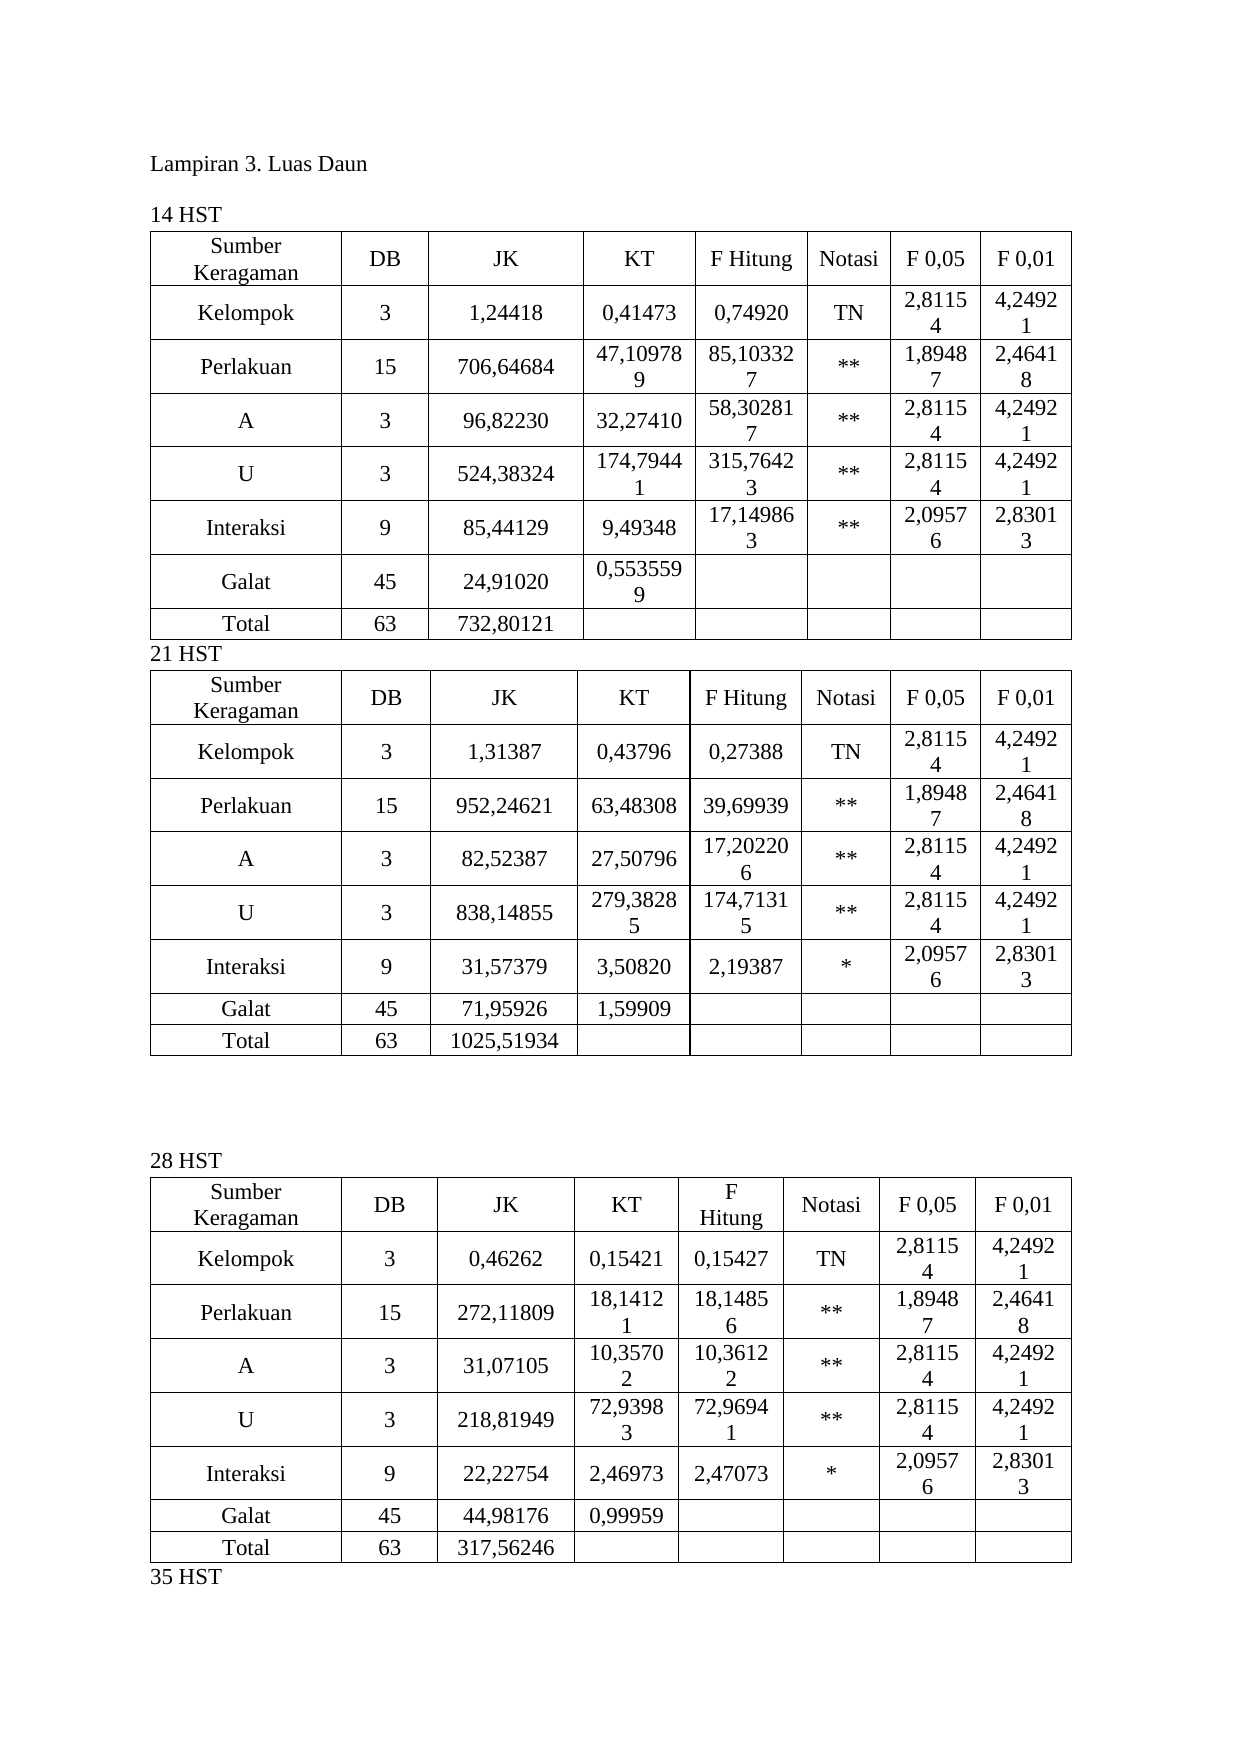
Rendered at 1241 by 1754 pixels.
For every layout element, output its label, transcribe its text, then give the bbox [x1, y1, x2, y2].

table_cell [575, 1532, 678, 1562]
table_cell 47,109789 [584, 340, 695, 392]
table_cell 3 [342, 1393, 437, 1446]
table_cell 2,81154 [891, 394, 980, 446]
table_cell [891, 994, 980, 1024]
table_cell 63,48308 [578, 779, 689, 831]
table_cell 3 [342, 394, 428, 446]
table_header F Hitung [691, 671, 801, 724]
table_cell 3 [342, 725, 430, 777]
table_cell 31,57379 [431, 940, 577, 992]
table_cell A [151, 394, 341, 446]
table_cell TN [802, 725, 890, 777]
table_cell 272,11809 [438, 1285, 574, 1338]
table_cell 0,41473 [584, 286, 695, 339]
text 21 HST [150, 640, 1090, 666]
table_cell Perlakuan [151, 1285, 341, 1338]
table_cell 9 [342, 1447, 437, 1499]
table_cell 96,82230 [429, 394, 583, 446]
table_cell 1,31387 [431, 725, 577, 777]
table_cell 1,24418 [429, 286, 583, 339]
table_cell Kelompok [151, 725, 341, 777]
table_cell 4,24921 [976, 1393, 1071, 1446]
table_cell [802, 994, 890, 1024]
table_header F 0,05 [891, 671, 980, 724]
table_header Notasi [784, 1178, 879, 1231]
table_cell [891, 1025, 980, 1055]
table_cell 4,24921 [981, 725, 1071, 777]
table_cell 3 [342, 1339, 437, 1392]
table_cell Perlakuan [151, 340, 341, 392]
table_cell [981, 1025, 1071, 1055]
table_cell 10,35702 [575, 1339, 678, 1392]
table_cell 0,15421 [575, 1232, 678, 1284]
table_cell 45 [342, 994, 430, 1024]
table_cell 2,46973 [575, 1447, 678, 1499]
table_cell 2,81154 [891, 832, 980, 885]
table_cell [808, 609, 890, 639]
table_cell 17,149863 [696, 501, 807, 554]
table_cell 17,202206 [691, 832, 801, 885]
table_cell 71,95926 [431, 994, 577, 1024]
table_cell 31,07105 [438, 1339, 574, 1392]
table_cell 0,27388 [691, 725, 801, 777]
table_cell 39,69939 [691, 779, 801, 831]
table_cell 82,52387 [431, 832, 577, 885]
table_cell 2,81154 [891, 886, 980, 939]
text 35 HST [150, 1563, 1090, 1589]
table_cell 0,46262 [438, 1232, 574, 1284]
table_cell 3 [342, 1232, 437, 1284]
table_cell 3,50820 [578, 940, 689, 992]
table_cell 0,5535599 [584, 555, 695, 607]
table_cell 2,47073 [679, 1447, 783, 1499]
table_header F 0,05 [891, 232, 980, 285]
table_cell [696, 555, 807, 607]
table_cell ** [784, 1285, 879, 1338]
table_cell 317,56246 [438, 1532, 574, 1562]
table_cell 524,38324 [429, 447, 583, 500]
table_cell 63 [342, 1532, 437, 1562]
table_cell Interaksi [151, 940, 341, 992]
table_cell A [151, 832, 341, 885]
table_cell [880, 1500, 975, 1531]
table_cell Interaksi [151, 1447, 341, 1499]
table_cell 2,09576 [891, 940, 980, 992]
table_header JK [438, 1178, 574, 1231]
table_cell 4,24921 [981, 394, 1071, 446]
table_cell 0,74920 [696, 286, 807, 339]
table_cell 3 [342, 286, 428, 339]
table_cell 2,81154 [891, 447, 980, 500]
table_cell Galat [151, 1500, 341, 1531]
table_cell 0,15427 [679, 1232, 783, 1284]
table_cell 1025,51934 [431, 1025, 577, 1055]
table_cell 4,24921 [981, 286, 1071, 339]
table_cell 2,81154 [880, 1339, 975, 1392]
table_cell 4,24921 [976, 1339, 1071, 1392]
table_cell [691, 1025, 801, 1055]
table_header KT [575, 1178, 678, 1231]
table_cell [880, 1532, 975, 1562]
table_header Notasi [802, 671, 890, 724]
table_cell [976, 1532, 1071, 1562]
table_cell Total [151, 1025, 341, 1055]
table_cell Galat [151, 555, 341, 607]
table_cell 732,80121 [429, 609, 583, 639]
table_cell [679, 1532, 783, 1562]
table_cell 1,89487 [891, 779, 980, 831]
table_cell 22,22754 [438, 1447, 574, 1499]
table_header DB [342, 671, 430, 724]
table_cell 174,79441 [584, 447, 695, 500]
table_cell 2,46418 [976, 1285, 1071, 1338]
table_cell 2,46418 [981, 779, 1071, 831]
table_cell Total [151, 609, 341, 639]
text 14 HST [150, 201, 1090, 227]
table_cell Interaksi [151, 501, 341, 554]
table_cell [784, 1532, 879, 1562]
table_cell 0,99959 [575, 1500, 678, 1531]
table_cell [679, 1500, 783, 1531]
table_cell A [151, 1339, 341, 1392]
table_header KT [578, 671, 689, 724]
table_header F 0,01 [976, 1178, 1071, 1231]
table_cell 9 [342, 940, 430, 992]
table_cell 18,14856 [679, 1285, 783, 1338]
table_cell 2,19387 [691, 940, 801, 992]
table_cell 1,89487 [891, 340, 980, 392]
table_header KT [584, 232, 695, 285]
table_cell 2,81154 [891, 286, 980, 339]
table_header F Hitung [679, 1178, 783, 1231]
table_header Notasi [808, 232, 890, 285]
table_header F 0,05 [880, 1178, 975, 1231]
table_cell 72,96941 [679, 1393, 783, 1446]
table_cell 15 [342, 340, 428, 392]
table_cell 2,83013 [981, 940, 1071, 992]
table_cell 63 [342, 609, 428, 639]
table_cell Galat [151, 994, 341, 1024]
table_cell 3 [342, 447, 428, 500]
text Lampiran 3. Luas Daun [150, 150, 1090, 176]
table_cell ** [802, 832, 890, 885]
table_cell [784, 1500, 879, 1531]
table_cell 2,83013 [976, 1447, 1071, 1499]
table_cell [981, 555, 1071, 607]
table_cell [691, 994, 801, 1024]
table_cell 15 [342, 1285, 437, 1338]
table_cell 2,81154 [880, 1393, 975, 1446]
table_cell 279,38285 [578, 886, 689, 939]
table_cell U [151, 886, 341, 939]
table_cell 1,89487 [880, 1285, 975, 1338]
table_cell 45 [342, 1500, 437, 1531]
table_cell ** [784, 1339, 879, 1392]
table_cell ** [808, 394, 890, 446]
table_cell 85,103327 [696, 340, 807, 392]
table_cell ** [808, 447, 890, 500]
table_header F 0,01 [981, 671, 1071, 724]
table_header DB [342, 232, 428, 285]
table_cell 706,64684 [429, 340, 583, 392]
table_cell [696, 609, 807, 639]
table_cell [981, 994, 1071, 1024]
table_cell * [802, 940, 890, 992]
text 28 HST [150, 1147, 1090, 1173]
table_cell 2,81154 [891, 725, 980, 777]
table_cell 4,24921 [981, 447, 1071, 500]
table_header DB [342, 1178, 437, 1231]
table_cell [584, 609, 695, 639]
table_cell 4,24921 [981, 886, 1071, 939]
table_cell 3 [342, 886, 430, 939]
table_cell 58,302817 [696, 394, 807, 446]
table_cell [802, 1025, 890, 1055]
table_cell Perlakuan [151, 779, 341, 831]
table_cell 218,81949 [438, 1393, 574, 1446]
table_cell 2,83013 [981, 501, 1071, 554]
table_cell 2,81154 [880, 1232, 975, 1284]
table_cell ** [784, 1393, 879, 1446]
table_cell 18,14121 [575, 1285, 678, 1338]
table_cell 952,24621 [431, 779, 577, 831]
table_cell Total [151, 1532, 341, 1562]
table_cell 0,43796 [578, 725, 689, 777]
table_header F 0,01 [981, 232, 1071, 285]
table_cell [891, 609, 980, 639]
table_cell ** [808, 340, 890, 392]
table_cell 9 [342, 501, 428, 554]
table_cell 1,59909 [578, 994, 689, 1024]
table_cell 4,24921 [976, 1232, 1071, 1284]
table_cell 32,27410 [584, 394, 695, 446]
table_cell 27,50796 [578, 832, 689, 885]
table_cell ** [802, 779, 890, 831]
table_header JK [431, 671, 577, 724]
table_header Sumber Keragaman [151, 1178, 341, 1231]
table_cell 2,09576 [891, 501, 980, 554]
table_cell ** [808, 501, 890, 554]
table_cell [891, 555, 980, 607]
table_cell Kelompok [151, 286, 341, 339]
table_cell 85,44129 [429, 501, 583, 554]
table_cell 9,49348 [584, 501, 695, 554]
table_cell [808, 555, 890, 607]
table_cell U [151, 1393, 341, 1446]
table_header JK [429, 232, 583, 285]
table_header Sumber Keragaman [151, 232, 341, 285]
table_cell ** [802, 886, 890, 939]
table_cell Kelompok [151, 1232, 341, 1284]
table_cell 3 [342, 832, 430, 885]
table_cell 72,93983 [575, 1393, 678, 1446]
table_cell 63 [342, 1025, 430, 1055]
table_header F Hitung [696, 232, 807, 285]
table_cell [981, 609, 1071, 639]
table_cell 315,76423 [696, 447, 807, 500]
table_cell 44,98176 [438, 1500, 574, 1531]
table_cell 2,09576 [880, 1447, 975, 1499]
table_cell 4,24921 [981, 832, 1071, 885]
table_cell 15 [342, 779, 430, 831]
table_cell TN [808, 286, 890, 339]
table_cell [578, 1025, 689, 1055]
table_cell TN [784, 1232, 879, 1284]
table_cell * [784, 1447, 879, 1499]
table_cell 24,91020 [429, 555, 583, 607]
table_cell 838,14855 [431, 886, 577, 939]
table_cell 10,36122 [679, 1339, 783, 1392]
table_header Sumber Keragaman [151, 671, 341, 724]
table_cell [976, 1500, 1071, 1531]
table_cell U [151, 447, 341, 500]
table_cell 174,71315 [691, 886, 801, 939]
table_cell 45 [342, 555, 428, 607]
table_cell 2,46418 [981, 340, 1071, 392]
